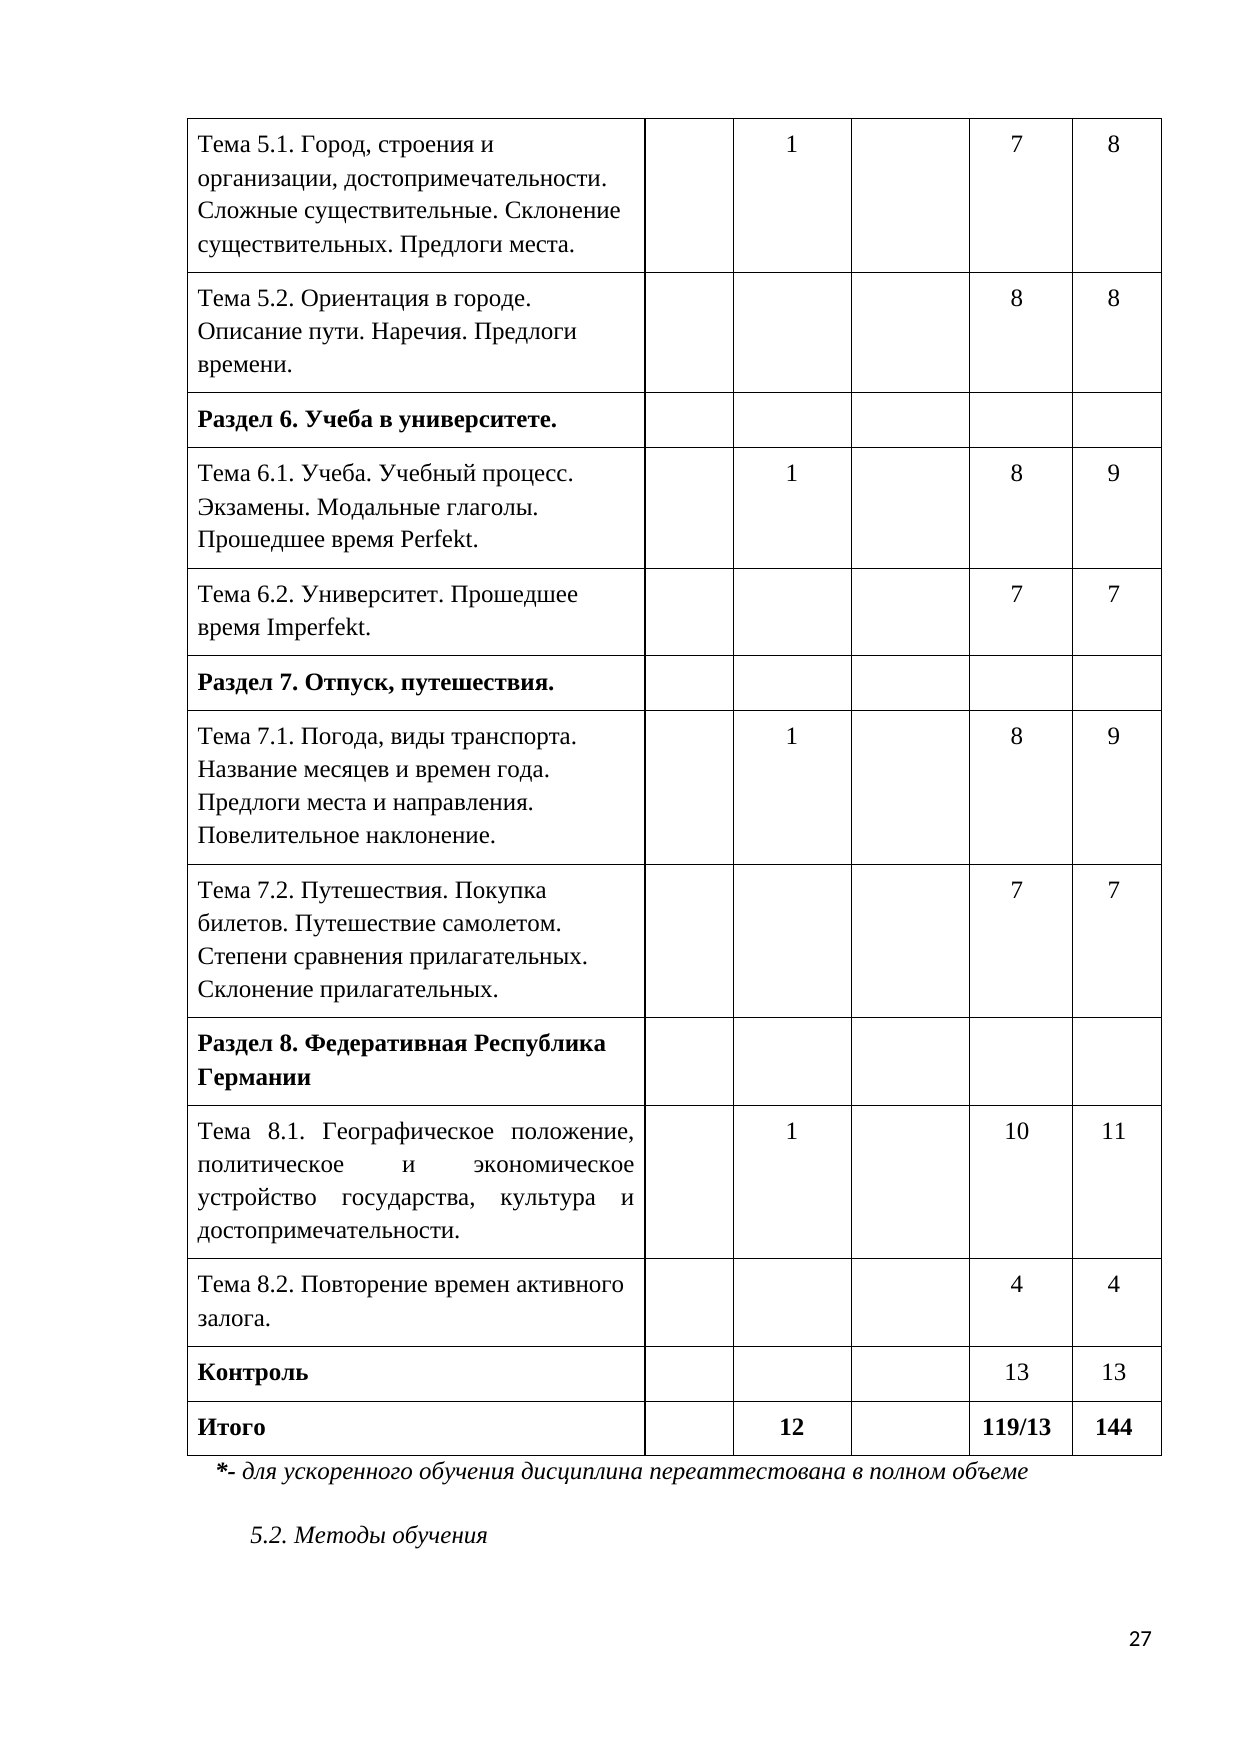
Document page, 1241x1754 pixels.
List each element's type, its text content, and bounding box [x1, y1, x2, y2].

table_cell [852, 1347, 969, 1401]
table_cell 8 [970, 448, 1072, 568]
table_cell 11 [1073, 1106, 1161, 1258]
table_cell Тема 6.1. Учеба. Учебный процесс. Экзамены. Модальные глаголы. Прошедшее время Perfekt. [188, 448, 644, 568]
table_cell [852, 1018, 969, 1104]
table_cell 9 [1073, 711, 1161, 863]
table_cell Тема 8.1. Географическое положение, политическое и экономическое устройство государства, культура и достопримечательности. [188, 1106, 644, 1258]
table_cell Тема 6.2. Университет. Прошедшее время Imperfekt. [188, 569, 644, 655]
table_cell Тема 8.2. Повторение времен активного залога. [188, 1259, 644, 1346]
table_cell Раздел 8. Федеративная Республика Германии [188, 1018, 644, 1104]
table_cell [852, 1106, 969, 1258]
table_cell Тема 5.1. Город, строения и организации, достопримечательности. Сложные существительные. Склонение существительных. Предлоги места. [188, 119, 644, 272]
text *- для ускоренного обучения дисциплина переаттестована в полном объеме [215, 1456, 1152, 1485]
table_cell [646, 1018, 733, 1104]
table_cell [852, 1259, 969, 1346]
table_cell Тема 5.2. Ориентация в городе. Описание пути. Наречия. Предлоги времени. [188, 273, 644, 392]
table_cell 1 [734, 448, 851, 568]
table_cell [734, 273, 851, 392]
table_cell [646, 1259, 733, 1346]
table_cell [646, 273, 733, 392]
table_cell [646, 711, 733, 863]
table_cell 13 [970, 1347, 1072, 1401]
table_cell [734, 656, 851, 710]
table_cell [646, 119, 733, 272]
table_cell 1 [734, 1106, 851, 1258]
table_cell [734, 865, 851, 1017]
table_cell Контроль [188, 1347, 644, 1401]
table_cell [852, 273, 969, 392]
table_cell 4 [1073, 1259, 1161, 1346]
table_cell 1 [734, 711, 851, 863]
table_cell [852, 448, 969, 568]
table_cell 8 [1073, 119, 1161, 272]
table_cell [1073, 1018, 1161, 1104]
table_cell [646, 448, 733, 568]
table_cell [852, 656, 969, 710]
table_cell [646, 393, 733, 447]
table_cell [852, 393, 969, 447]
table_cell [970, 656, 1072, 710]
table_cell Итого [188, 1402, 644, 1455]
table_cell [646, 1347, 733, 1401]
table_cell 7 [970, 569, 1072, 655]
table_cell 8 [970, 711, 1072, 863]
table_cell 7 [1073, 865, 1161, 1017]
table_cell 9 [1073, 448, 1161, 568]
table_cell 8 [970, 273, 1072, 392]
table_cell Тема 7.1. Погода, виды транспорта. Название месяцев и времен года. Предлоги места и направления. Повелительное наклонение. [188, 711, 644, 863]
table_cell [852, 119, 969, 272]
table_cell [970, 1018, 1072, 1104]
table_cell [734, 1347, 851, 1401]
table_cell 144 [1073, 1402, 1161, 1455]
table_cell 7 [970, 119, 1072, 272]
table_cell [852, 865, 969, 1017]
table_cell [646, 569, 733, 655]
table_cell [734, 569, 851, 655]
table_cell [852, 569, 969, 655]
table_cell [646, 1106, 733, 1258]
table_cell 10 [970, 1106, 1072, 1258]
table_cell [852, 1402, 969, 1455]
table_cell 119/13 [970, 1402, 1072, 1455]
text 5.2. Методы обучения [177, 1521, 1152, 1549]
table_cell [1073, 656, 1161, 710]
table_cell [646, 865, 733, 1017]
table_cell Раздел 7. Отпуск, путешествия. [188, 656, 644, 710]
table_cell 8 [1073, 273, 1161, 392]
table_cell [1073, 393, 1161, 447]
table_cell 1 [734, 119, 851, 272]
table_cell [646, 1402, 733, 1455]
table_cell [734, 1018, 851, 1104]
table_cell [734, 1259, 851, 1346]
table_cell 7 [1073, 569, 1161, 655]
table_cell [970, 393, 1072, 447]
table_cell Тема 7.2. Путешествия. Покупка билетов. Путешествие самолетом. Степени сравнения прилагательных. Склонение прилагательных. [188, 865, 644, 1017]
table_cell [734, 393, 851, 447]
table_cell 4 [970, 1259, 1072, 1346]
table_cell [852, 711, 969, 863]
table_cell Раздел 6. Учеба в университете. [188, 393, 644, 447]
table_cell 13 [1073, 1347, 1161, 1401]
table_cell 12 [734, 1402, 851, 1455]
table_cell [646, 656, 733, 710]
table_cell 7 [970, 865, 1072, 1017]
